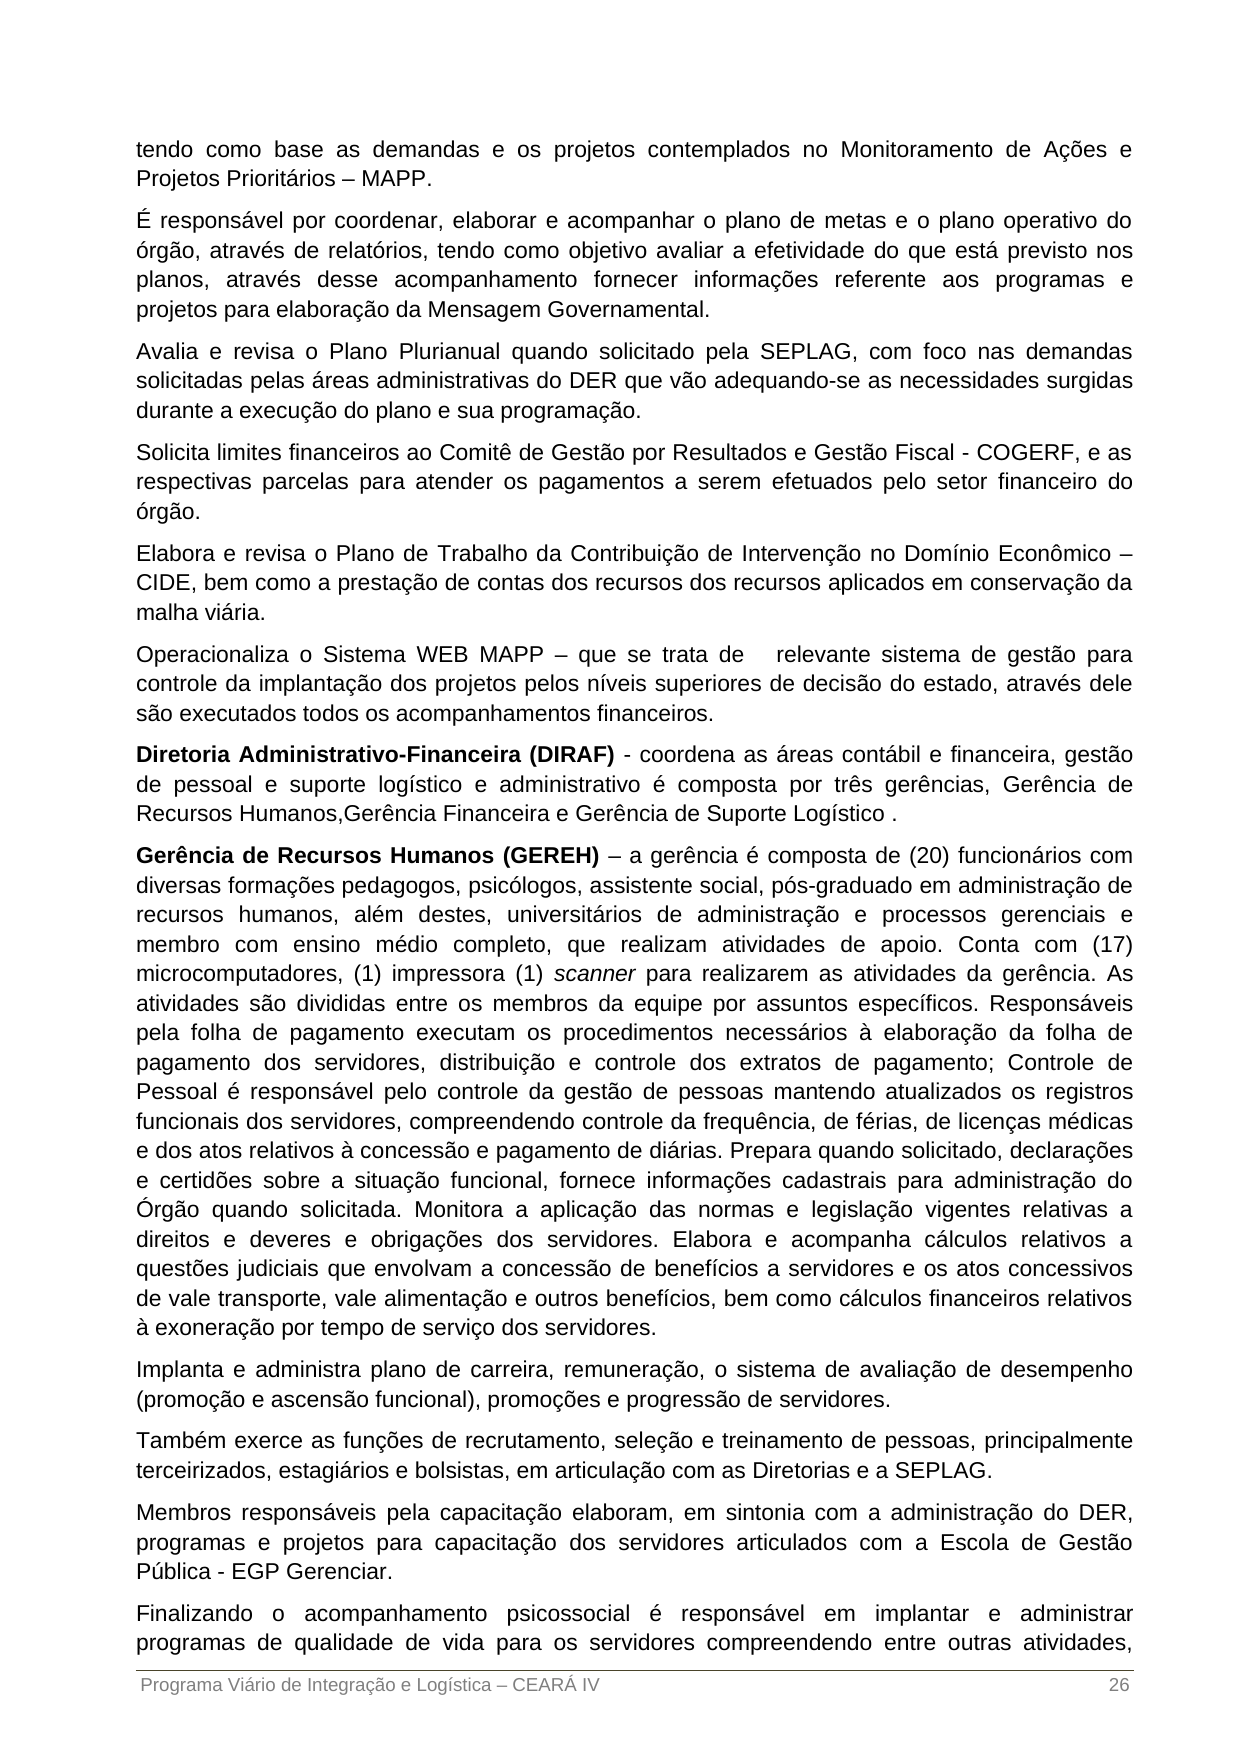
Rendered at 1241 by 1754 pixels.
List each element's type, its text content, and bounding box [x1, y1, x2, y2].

text Operacionaliza o Sistema WEB MAPP – que se trata de relevante sistema de gestão para controle da implantação dos projetos pelos níveis superiores de decisão do estado, através dele são executados todos os acompanhamentos financeiros. [136, 641, 1134, 726]
list Diretoria Administrativo-Financeira (DIRAF) - coordena as áreas contábil e financeira, gestão de pessoal e suporte logístico e administrativo é composta por três gerências, Gerência de Recursos Humanos,Gerência Financeira e Gerência de Suporte Logístico . [136, 741, 1134, 827]
text É responsável por coordenar, elaborar e acompanhar o plano de metas e o plano operativo do órgão, através de relatórios, tendo como objetivo avaliar a efetividade do que está previsto nos planos, através desse acompanhamento fornecer informações referente aos programas e projetos para elaboração da Mensagem Governamental. [136, 207, 1134, 322]
text Gerência de Recursos Humanos (GEREH) – a gerência é composta de (20) funcionários com diversas formações pedagogos, psicólogos, assistente social, pós-graduado em administração de recursos humanos, além destes, universitários de administração e processos gerenciais e membro com ensino médio completo, que realizam atividades de apoio. Conta com (17) microcomputadores, (1) impressora (1) scanner para realizarem as atividades da gerência. As atividades são divididas entre os membros da equipe por assuntos específicos. Responsáveis pela folha de pagamento executam os procedimentos necessários à elaboração da folha de pagamento dos servidores, distribuição e controle dos extratos de pagamento; Controle de Pessoal é responsável pelo controle da gestão de pessoas mantendo atualizados os registros funcionais dos servidores, compreendendo controle da frequência, de férias, de licenças médicas e dos atos relativos à concessão e pagamento de diárias. Prepara quando solicitado, declarações e certidões sobre a situação funcional, fornece informações cadastrais para administração do Órgão quando solicitada. Monitora a aplicação das normas e legislação vigentes relativas a direitos e deveres e obrigações dos servidores. Elabora e acompanha cálculos relativos a questões judiciais que envolvam a concessão de benefícios a servidores e os atos concessivos de vale transporte, vale alimentação e outros benefícios, bem como cálculos financeiros relativos à exoneração por tempo de serviço dos servidores. [136, 842, 1134, 1340]
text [136, 136, 1134, 192]
text Implanta e administra plano de carreira, remuneração, o sistema de avaliação de desempenho (promoção e ascensão funcional), promoções e progressão de servidores. [136, 1356, 1134, 1412]
text Elabora e revisa o Plano de Trabalho da Contribuição de Intervenção no Domínio Econômico – CIDE, bem como a prestação de contas dos recursos dos recursos aplicados em conservação da malha viária. [136, 539, 1134, 625]
text Solicita limites financeiros ao Comitê de Gestão por Resultados e Gestão Fiscal - COGERF, e as respectivas parcelas para atender os pagamentos a serem efetuados pelo setor financeiro do órgão. [136, 439, 1134, 524]
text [136, 1600, 1134, 1656]
text Também exerce as funções de recrutamento, seleção e treinamento de pessoas, principalmente terceirizados, estagiários e bolsistas, em articulação com as Diretorias e a SEPLAG. [136, 1427, 1134, 1483]
text Avalia e revisa o Plano Plurianual quando solicitado pela SEPLAG, com foco nas demandas solicitadas pelas áreas administrativas do DER que vão adequando-se as necessidades surgidas durante a execução do plano e sua programação. [136, 338, 1134, 423]
text Membros responsáveis pela capacitação elaboram, em sintonia com a administração do DER, programas e projetos para capacitação dos servidores articulados com a Escola de Gestão Pública - EGP Gerenciar. [136, 1499, 1134, 1584]
